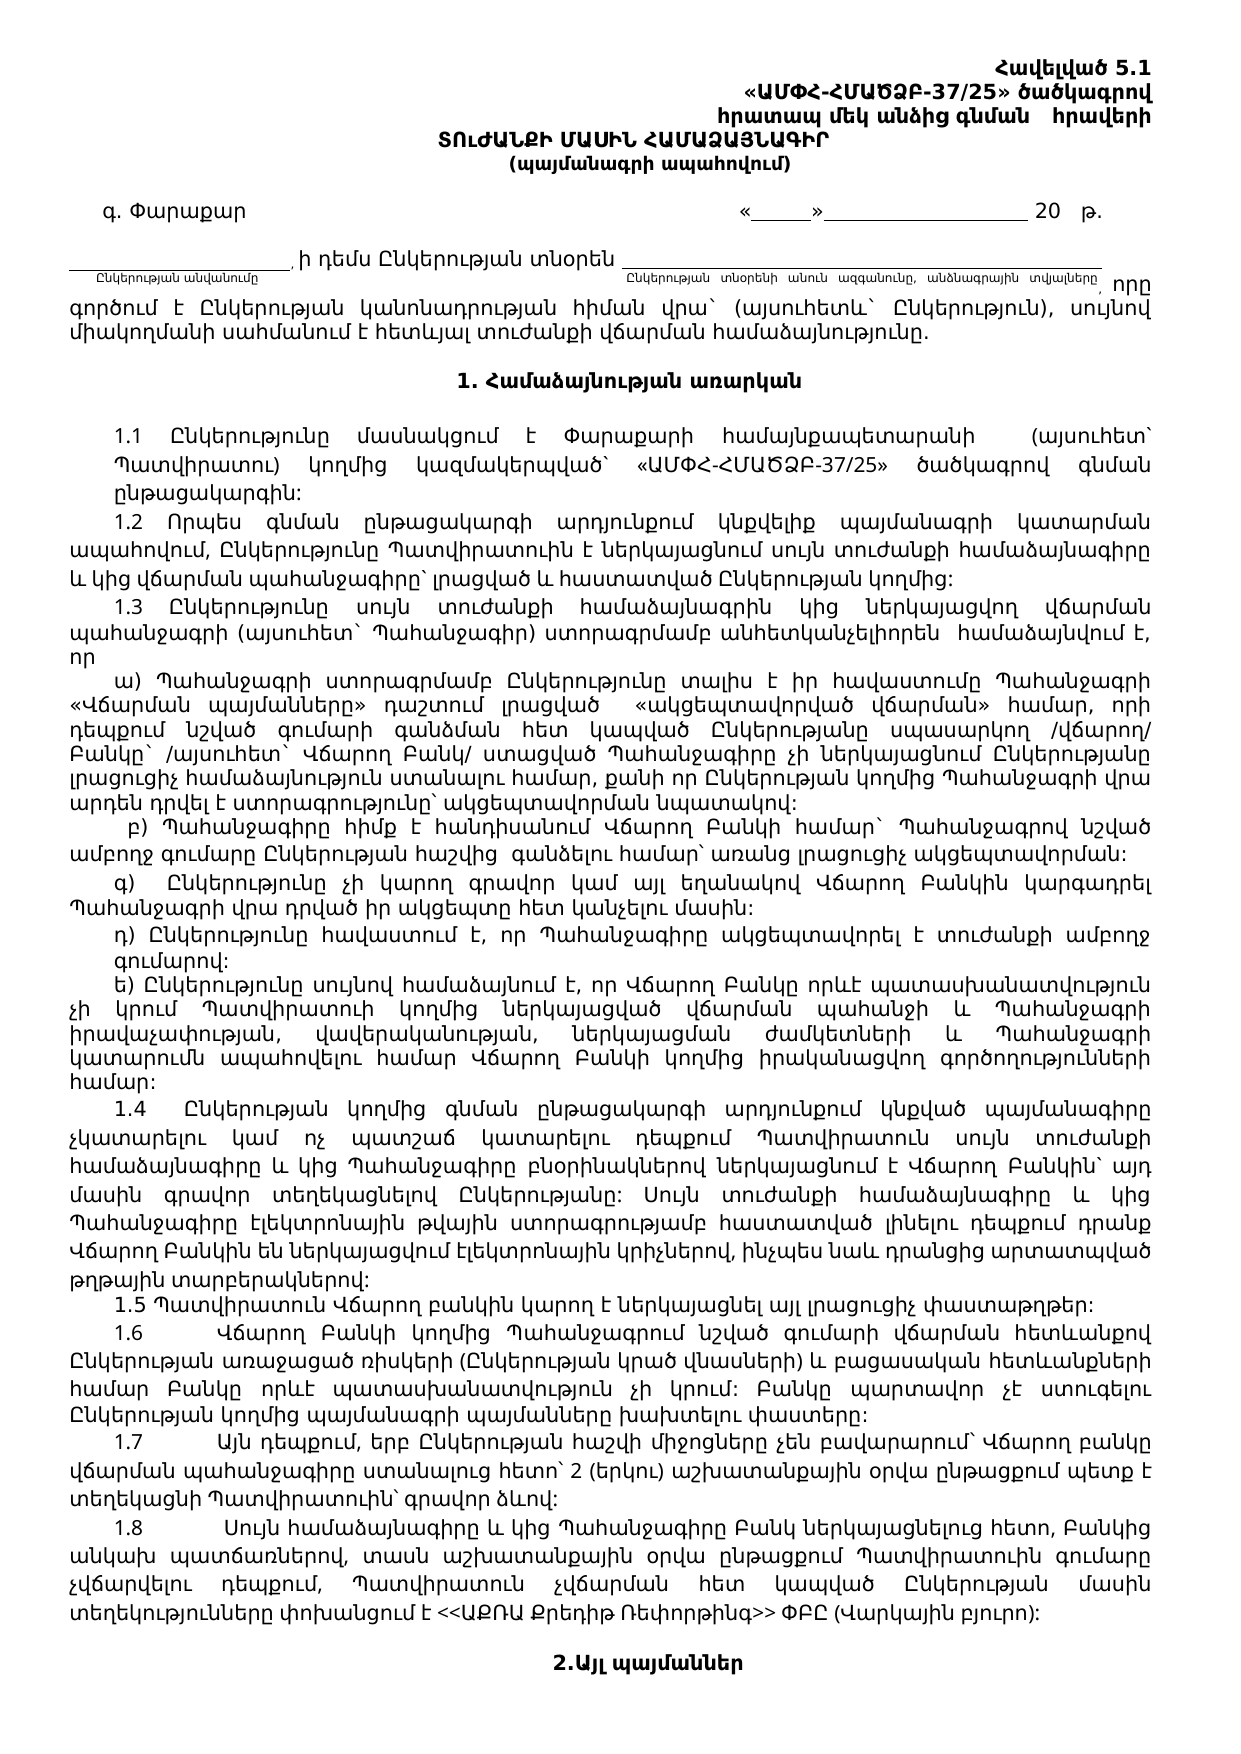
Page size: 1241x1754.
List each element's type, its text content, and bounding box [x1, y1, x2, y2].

text , ի դեմս Ընկերության տնօրեն [69, 247, 1152, 272]
text 1. Համաձայնության առարկան [107, 369, 1152, 393]
text 1.1 Ընկերությունը մասնակցում է Փարաքարի համայնքապետարանի (այսուհետ` Պատվիրատու) կողմից կազմակերպված` «ԱՄՓՀ-ՀՄԱԾՁԲ-37/25» ծածկագրով գնման ընթացակարգին: [113, 422, 1152, 507]
text (պայմանագրի ապահովում) [69, 153, 1152, 174]
list Սույն համաձայնագիրը և կից Պահանջագիրը Բանկ ներկայացնելուց հետո, Բանկից անկախ պատճառներով, տասն աշխատանքային օրվա ընթացքում Պատվիրատուին գումարը չվճարվելու դեպքում, Պատվիրատուն չվճարման հետ կապված Ընկերության մասին տեղեկությունները փոխանցում է <<ԱՔՌԱ Քրեդիթ Ռեփորթինգ>> ՓԲԸ (Վարկային բյուրո): [69, 1513, 1152, 1626]
text Հավելված 5.1 [69, 56, 1152, 80]
text գ) Ընկերությունը չի կարող գրավոր կամ այլ եղանակով Վճարող Բանկին կարգադրել Պահանջագրի վրա դրված իր ակցեպտը հետ կանչելու մասին: [69, 868, 1152, 920]
text 2.Այլ պայմաններ [144, 1651, 1152, 1675]
text բ) Պահանջագիրը հիմք է հանդիսանում Վճարող Բանկի համար` Պահանջագրով նշված ամբողջ գումարը Ընկերության հաշվից գանձելու համար՝ առանց լրացուցիչ ակցեպտավորման: [69, 815, 1152, 868]
text «ԱՄՓՀ-ՀՄԱԾՁԲ-37/25» ծածկագրով [69, 80, 1152, 104]
list Վճարող Բանկի կողմից Պահանջագրում նշված գումարի վճարման հետևանքով Ընկերության առաջացած ռիսկերի (Ընկերության կրած վնասների) և բացասական հետևանքների համար Բանկը որևէ պատասխանատվություն չի կրում: Բանկը պարտավոր չէ ստուգելու Ընկերության կողմից պայմանագրի պայմանները խախտելու փաստերը: [69, 1318, 1152, 1427]
text 1.4 Ընկերության կողմից գնման ընթացակարգի արդյունքում կնքված պայմանագիրը չկատարելու կամ ոչ պատշաճ կատարելու դեպքում Պատվիրատուն սույն տուժանքի համաձայնագիրը և կից Պահանջագիրը բնօրինակներով ներկայացնում է Վճարող Բանկին` այդ մասին գրավոր տեղեկացնելով Ընկերությանը: Սույն տուժանքի համաձայնագիրը և կից Պահանջագիրը էլեկտրոնային թվային ստորագրությամբ հաստատված լինելու դեպքում դրանք Վճարող Բանկին են ներկայացվում էլեկտրոնային կրիչներով, ինչպես նաև դրանցից արտատպված թղթային տարբերակներով: [69, 1094, 1152, 1293]
text ե) Ընկերությունը սույնով համաձայնում է, որ Վճարող Բանկը որևէ պատասխանատվություն չի կրում Պատվիրատուի կողմից ներկայացված վճարման պահանջի և Պահանջագրի իրավաչափության, վավերականության, ներկայացման ժամկետների և Պահանջագրի կատարումն ապահովելու համար Վճարող Բանկի կողմից իրականացվող գործողությունների համար: [69, 973, 1152, 1094]
text գ. Փարաքար « » 20 թ. [69, 199, 1152, 223]
list Այն դեպքում, երբ Ընկերության հաշվի միջոցները չեն բավարարում՝ Վճարող բանկը վճարման պահանջագիրը ստանալուց հետո՝ 2 (երկու) աշխատանքային օրվա ընթացքում պետք է տեղեկացնի Պատվիրատուին՝ գրավոր ձևով: [69, 1427, 1152, 1513]
text Ընկերության անվանումը Ընկերության տնօրենի անուն ազգանունը, անձնագրային տվյալները, որը գործում է Ընկերության կանոնադրության հիման վրա` (այսուհետև` Ընկերություն), սույնով միակողմանի սահմանում է հետևյալ տուժանքի վճարման համաձայնությունը. [69, 272, 1152, 344]
text դ) Ընկերությունը հավաստում է, որ Պահանջագիրը ակցեպտավորել է տուժանքի ամբողջ գումարով: [113, 920, 1152, 973]
text 1.2 Որպես գնման ընթացակարգի արդյունքում կնքվելիք պայմանագրի կատարման ապահովում, Ընկերությունը Պատվիրատուին է ներկայացնում սույն տուժանքի համաձայնագիրը և կից վճարման պահանջագիրը` լրացված և հաստատված Ընկերության կողմից: [69, 507, 1152, 592]
text 1.5 Պատվիրատուն Վճարող բանկին կարող է ներկայացնել այլ լրացուցիչ փաստաթղթեր: [113, 1293, 1152, 1318]
text ա) Պահանջագրի ստորագրմամբ Ընկերությունը տալիս է իր հավաստումը Պահանջագրի «Վճարման պայմանները» դաշտում լրացված «ակցեպտավորված վճարման» համար, որի դեպքում նշված գումարի գանձման հետ կապված Ընկերությանը սպասարկող /վճարող/ Բանկը` /այսուհետ` Վճարող Բանկ/ ստացված Պահանջագիրը չի ներկայացնում Ընկերությանը լրացուցիչ համաձայնություն ստանալու համար, քանի որ Ընկերության կողմից Պահանջագրի վրա արդեն դրվել է ստորագրությունը՝ ակցեպտավորման նպատակով: [69, 669, 1152, 815]
text հրատապ մեկ անձից գնման հրավերի [69, 104, 1152, 128]
text 1.3 Ընկերությունը սույն տուժանքի համաձայնագրին կից ներկայացվող վճարման պահանջագրի (այսուհետ` Պահանջագիր) ստորագրմամբ անհետկանչելիորեն համաձայնվում է, որ [69, 592, 1152, 669]
text ՏՈւԺԱՆՔԻ ՄԱՍԻՆ ՀԱՄԱՁԱՅՆԱԳԻՐ [69, 128, 1152, 153]
